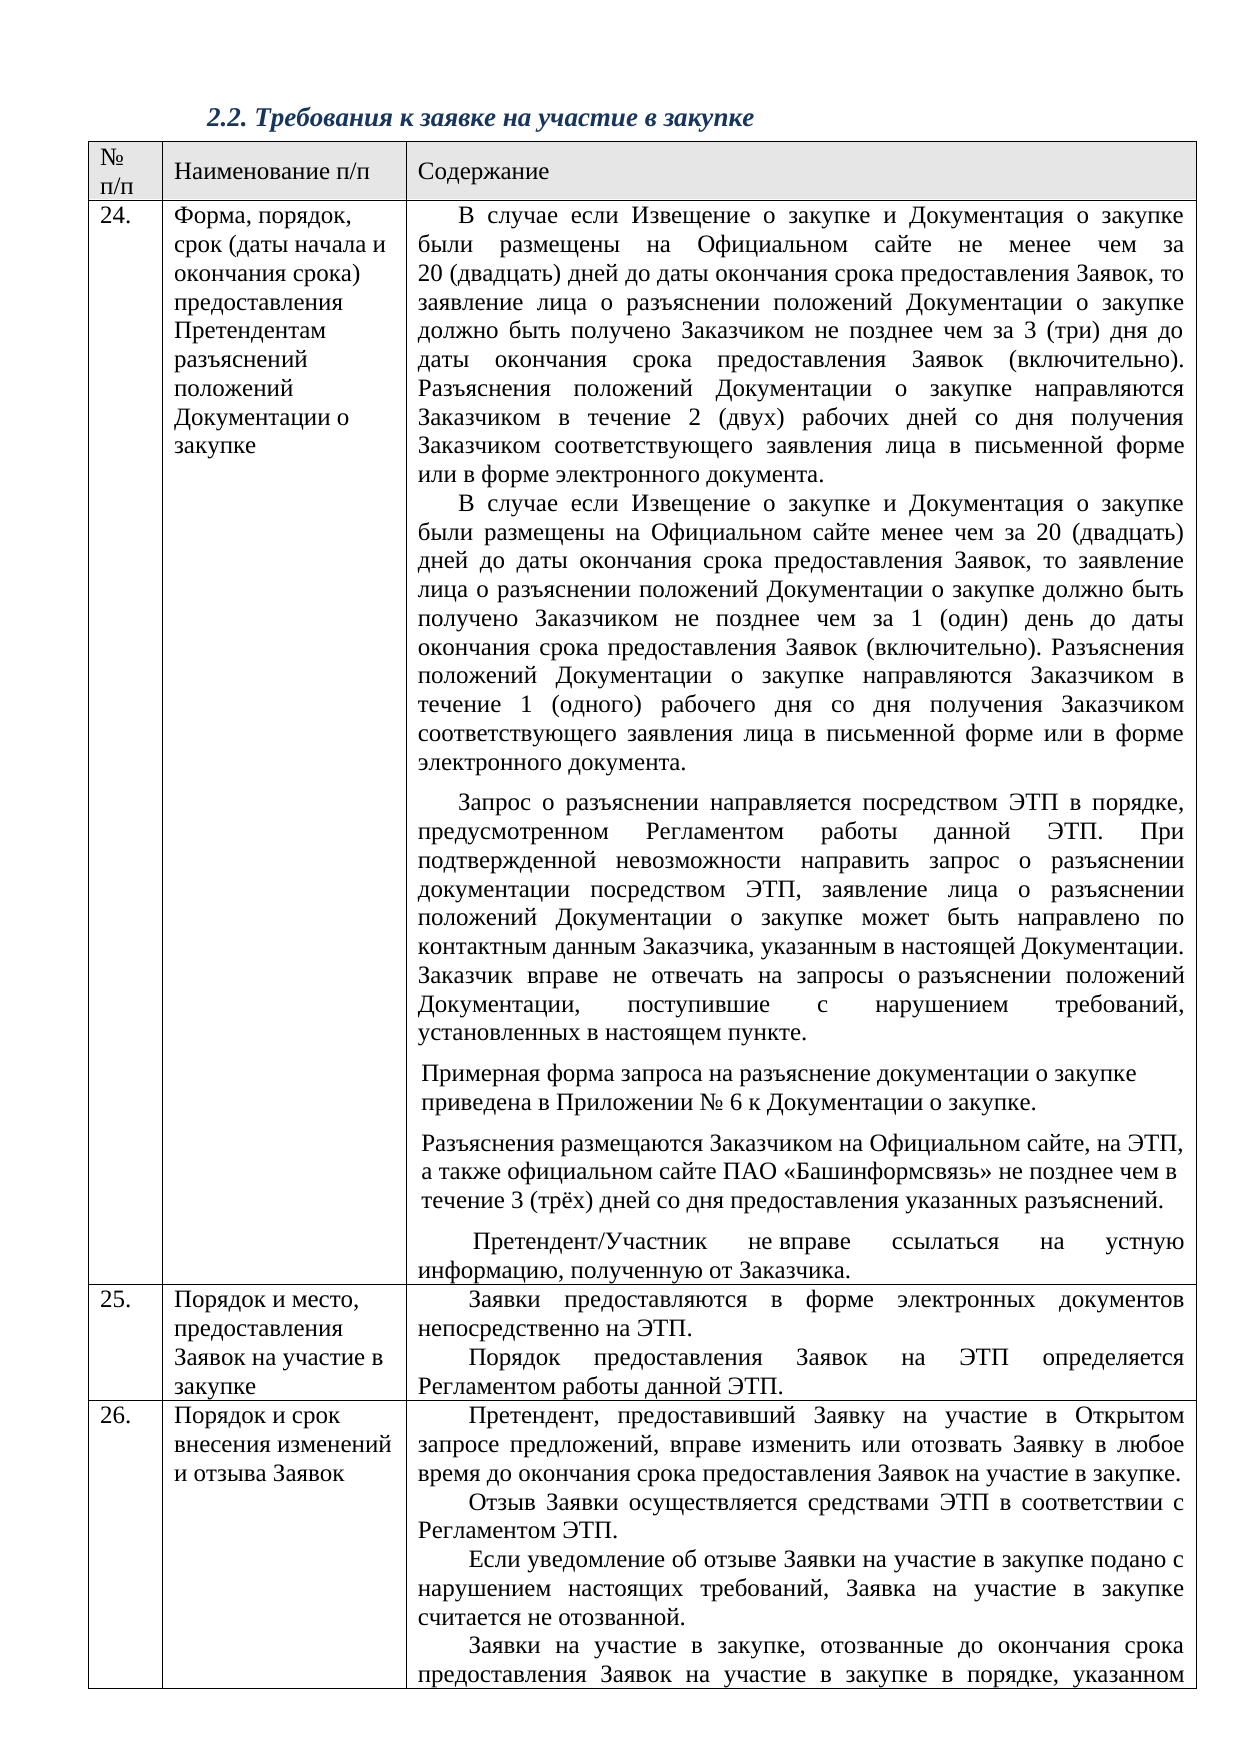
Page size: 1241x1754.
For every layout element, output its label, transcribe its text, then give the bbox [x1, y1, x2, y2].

subtitle 2.2. Требования к заявке на участие в закупке [207, 101, 1181, 132]
table_cell [89, 1401, 162, 1688]
table_cell В случае если Извещение о закупке и Документация о закупке были размещены на Официальном сайте не менее чем за 20 (двадцать) дней до даты окончания срока предоставления Заявок, то заявление лица о разъяснении положений Документации о закупке должно быть получено Заказчиком не позднее чем за 3 (три) дня до даты окончания срока предоставления Заявок (включительно). Разъяснения положений Документации о закупке направляются Заказчиком в течение 2 (двух) рабочих дней со дня получения Заказчиком соответствующего заявления лица в письменной форме или в форме электронного документа. В случае если Извещение о закупке и Документация о закупке были размещены на Официальном сайте менее чем за 20 (двадцать) дней до даты окончания срока предоставления Заявок, то заявление лица о разъяснении положений Документации о закупке должно быть получено Заказчиком не позднее чем за 1 (один) день до даты окончания срока предоставления Заявок (включительно). Разъяснения положений Документации о закупке направляются Заказчиком в течение 1 (одного) рабочего дня со дня получения Заказчиком соответствующего заявления лица в письменной форме или в форме электронного документа. Запрос о разъяснении направляется посредством ЭТП в порядке, предусмотренном Регламентом работы данной ЭТП. При подтвержденной невозможности направить запрос о разъяснении документации посредством ЭТП, заявление лица о разъяснении положений Документации о закупке может быть направлено по контактным данным Заказчика, указанным в настоящей Документации. Заказчик вправе не отвечать на запросы о разъяснении положений Документации, поступившие с нарушением требований, установленных в настоящем пункте. Примерная форма запроса на разъяснение документации о закупке приведена в Приложении № 6 к Документации о закупке. Разъяснения размещаются Заказчиком на Официальном сайте, на ЭТП, а также официальном сайте ПАО «Башинформсвязь» не позднее чем в течение 3 (трёх) дней со дня предоставления указанных разъяснений. Претендент/Участник не вправе ссылаться на устную информацию, полученную от Заказчика. [407, 201, 1196, 1283]
table_header № п/п [89, 142, 162, 199]
table_cell Форма, порядок, срок (даты начала и окончания срока) предоставления Претендентам разъяснений положений Документации о закупке [163, 201, 406, 1283]
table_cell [163, 1401, 406, 1688]
table_cell [89, 1285, 162, 1399]
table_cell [407, 1401, 1196, 1688]
table_cell Порядок и место, предоставления Заявок на участие в закупке [163, 1285, 406, 1399]
table_header Наименование п/п [163, 142, 406, 199]
table_cell Заявки предоставляются в форме электронных документов непосредственно на ЭТП. Порядок предоставления Заявок на ЭТП определяется Регламентом работы данной ЭТП. [407, 1285, 1196, 1399]
table_header Содержание [407, 142, 1196, 199]
table_cell [89, 201, 162, 1283]
